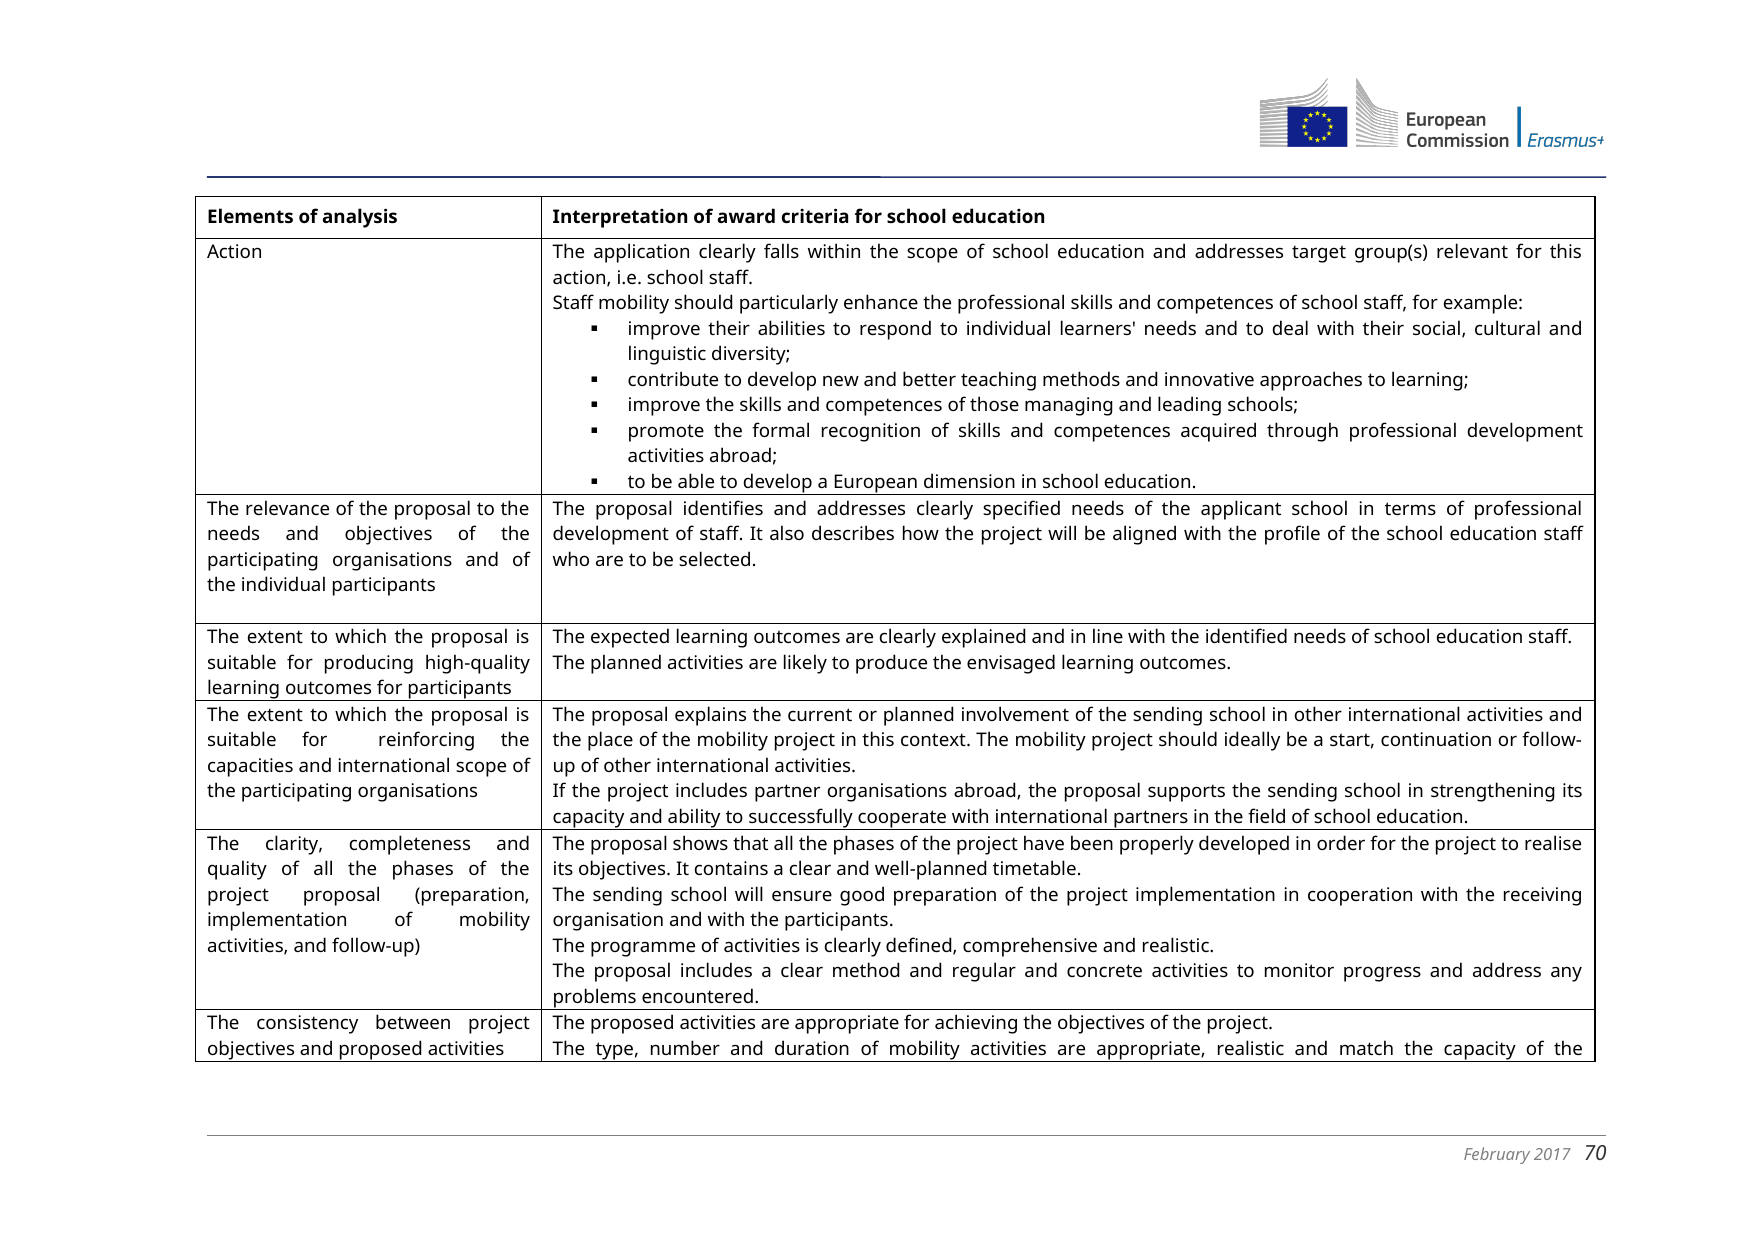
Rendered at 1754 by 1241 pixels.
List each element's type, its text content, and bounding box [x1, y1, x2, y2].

table_cell The clarity, completeness and quality of all the phases of the project proposal (preparation, implementation of mobility activities, and follow-up) [196, 830, 541, 1008]
table_cell The expected learning outcomes are clearly explained and in line with the identified needs of school education staff. The planned activities are likely to produce the envisaged learning outcomes. [542, 624, 1594, 700]
table_cell The relevance of the proposal to the objectives and priorities of the Action [196, 239, 541, 494]
table_cell The consistency between project objectives and proposed activities [196, 1010, 541, 1061]
table_header Elements of analysis [196, 197, 541, 238]
table_cell The proposal shows that all the phases of the project have been properly developed in order for the project to realise its objectives. It contains a clear and well-planned timetable. The sending school will ensure good preparation of the project implementation in cooperation with the receiving organisation and with the participants. The programme of activities is clearly defined, comprehensive and realistic. The proposal includes a clear method and regular and concrete activities to monitor progress and address any problems encountered. [542, 830, 1594, 1008]
table_cell The extent to which the proposal is suitable for reinforcing the capacities and international scope of the participating organisations [196, 701, 541, 829]
table_cell The relevance of the proposal to the needs and objectives of the participating organisations and of the individual participants [196, 495, 541, 622]
picture [1259, 78, 1603, 151]
table_cell The proposal identifies and addresses clearly specified needs of the applicant school in terms of professional development of staff. It also describes how the project will be aligned with the profile of the school education staff who are to be selected. [542, 495, 1594, 622]
table_header Interpretation of award criteria for school education [542, 197, 1594, 238]
table_cell The extent to which the proposal is suitable for producing high-quality learning outcomes for participants [196, 624, 541, 700]
table_cell The proposal explains the current or planned involvement of the sending school in other international activities and the place of the mobility project in this context. The mobility project should ideally be a start, continuation or follow-up of other international activities. If the project includes partner organisations abroad, the proposal supports the sending school in strengthening its capacity and ability to successfully cooperate with international partners in the field of school education. [542, 701, 1594, 829]
